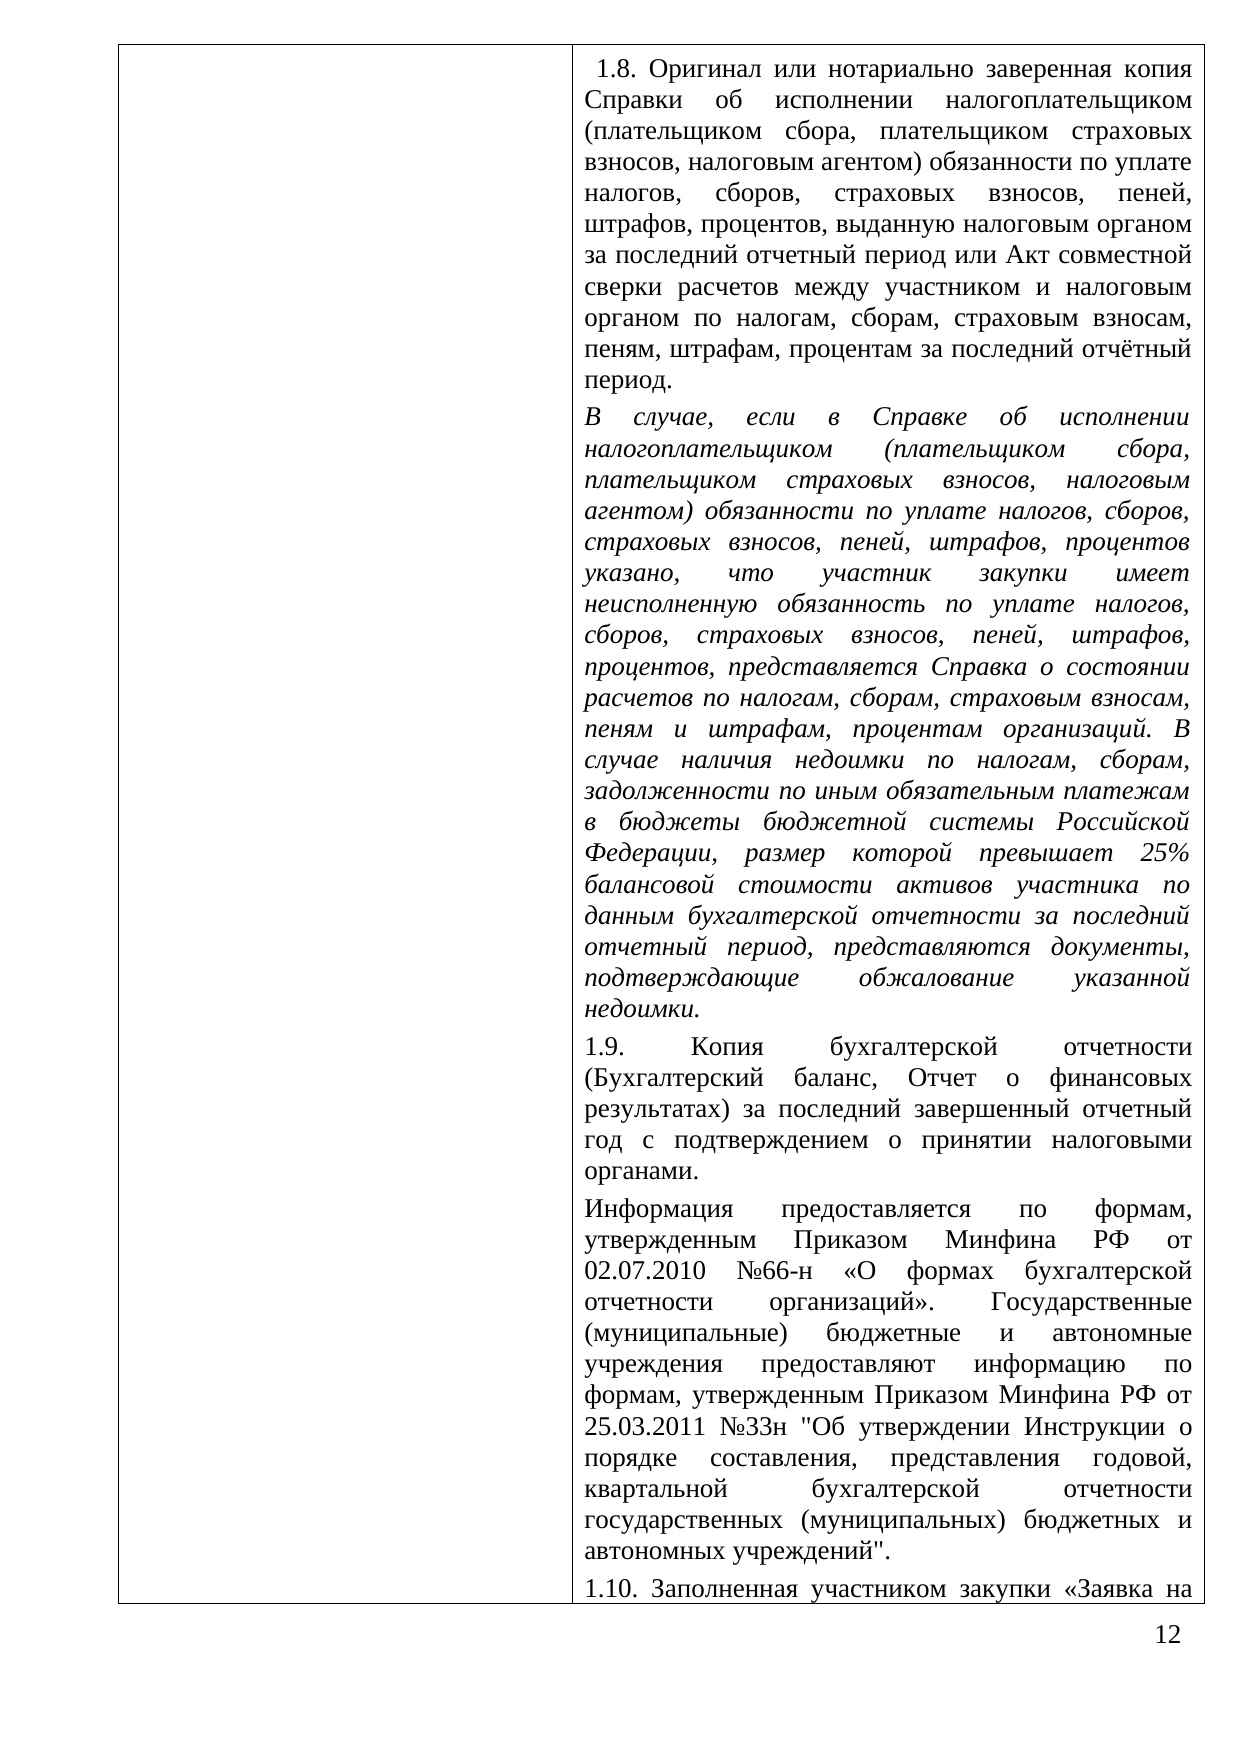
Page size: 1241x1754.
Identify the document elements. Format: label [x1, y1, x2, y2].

table_header [573, 45, 1204, 1603]
table_header [119, 45, 572, 1603]
